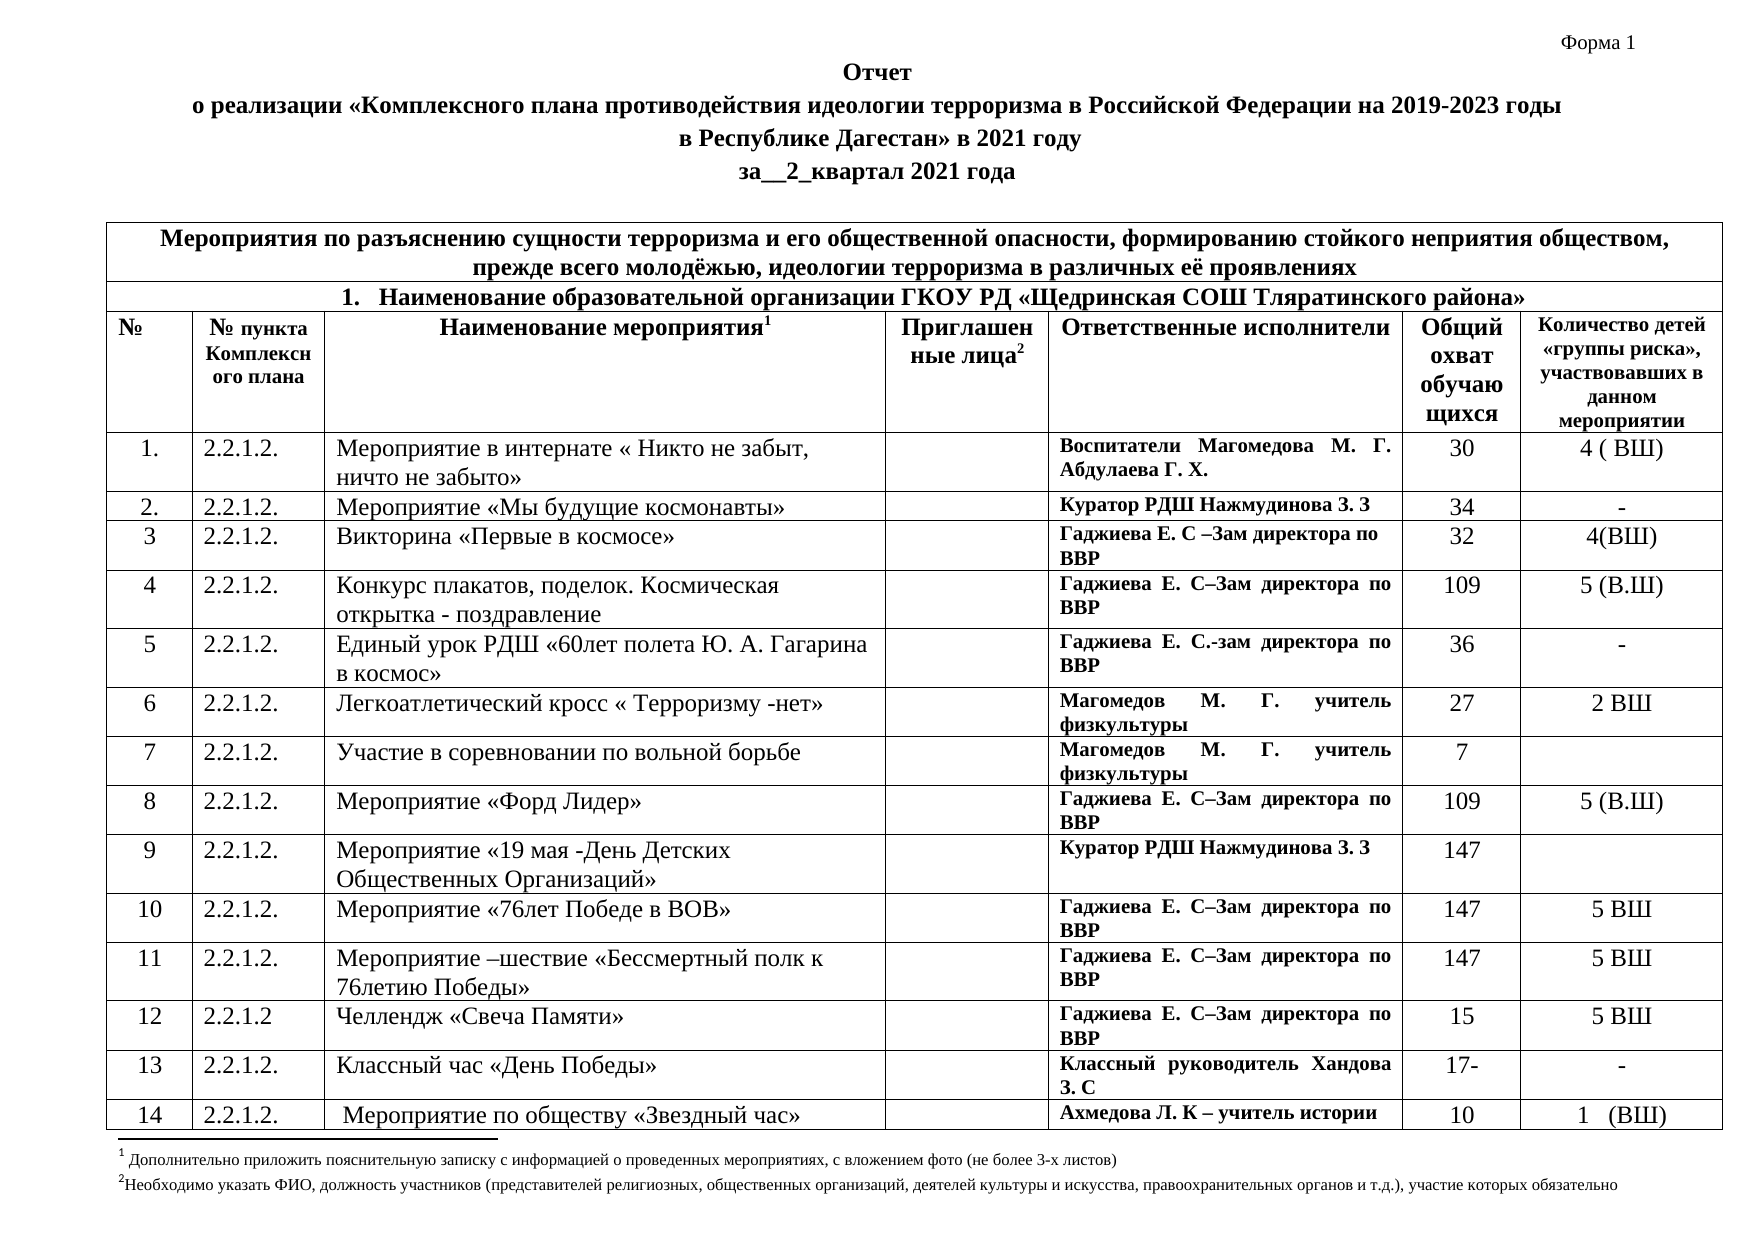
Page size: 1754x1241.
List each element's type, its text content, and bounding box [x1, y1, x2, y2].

table_cell Челлендж «Свеча Памяти» [325, 1001, 885, 1049]
table_cell 2.2.1.2. [193, 737, 324, 785]
table_cell [1521, 737, 1722, 785]
table_cell [886, 1001, 1048, 1049]
table_cell 2. [107, 492, 192, 520]
table_cell [886, 629, 1048, 687]
table_cell 11 [107, 943, 192, 1000]
table_cell 12 [107, 1001, 192, 1049]
table_cell Мероприятие «Форд Лидер» [325, 786, 885, 834]
text Отчет [118, 57, 1636, 86]
table_cell [886, 835, 1048, 893]
table_cell 7 [1403, 737, 1520, 785]
table_cell [886, 786, 1048, 834]
table_cell 6 [107, 688, 192, 736]
table_cell [886, 1100, 1048, 1128]
table_cell Количество детей «группы риска», участвовавших в данном мероприятии [1521, 312, 1722, 432]
table_cell Гаджиева Е. С –Зам директора по ВВР [1049, 521, 1402, 569]
table_cell 147 [1403, 943, 1520, 1000]
table_cell 10 [107, 894, 192, 942]
table_cell Мероприятие в интернате « Никто не забыт, ничто не забыто» [325, 433, 885, 491]
table_cell Гаджиева Е. С–Зам директора по ВВР [1049, 894, 1402, 942]
table_cell 10 [1403, 1100, 1520, 1128]
table_cell [886, 571, 1048, 628]
table_cell 2.2.1.2. [193, 433, 324, 491]
table_cell [886, 1051, 1048, 1099]
table_cell Магомедов М. Г. учитель физкультуры [1049, 737, 1402, 785]
table_cell [886, 894, 1048, 942]
table_cell 1 (ВШ) [1521, 1100, 1722, 1128]
text о реализации «Комплексного плана противодействия идеологии терроризма в Российской Федерации на 2019-2023 годы [118, 90, 1636, 119]
table_cell 5 ВШ [1521, 894, 1722, 942]
table_cell 2.2.1.2. [193, 894, 324, 942]
table_cell 109 [1403, 786, 1520, 834]
table_cell Мероприятие «19 мая -День Детских Общественных Организаций» [325, 835, 885, 893]
table_cell [886, 737, 1048, 785]
table_cell 2 ВШ [1521, 688, 1722, 736]
table_cell 17- [1403, 1051, 1520, 1099]
table_cell Ответственные исполнители [1049, 312, 1402, 432]
table_cell Приглашенные лица [886, 312, 1048, 432]
table_cell 2.2.1.2. [193, 629, 324, 687]
table_cell [1521, 835, 1722, 893]
table_cell 2.2.1.2. [193, 1051, 324, 1099]
table_cell 3 [107, 521, 192, 569]
table_cell 5 ВШ [1521, 943, 1722, 1000]
table_cell Ахмедова Л. К – учитель истории [1049, 1100, 1402, 1128]
table_cell 1. [107, 433, 192, 491]
table_cell Единый урок РДШ «60лет полета Ю. А. Гагарина в космос» [325, 629, 885, 687]
table_cell Гаджиева Е. С–Зам директора по ВВР [1049, 943, 1402, 1000]
table_cell Гаджиева Е. С–Зам директора по ВВР [1049, 786, 1402, 834]
table_cell 7 [107, 737, 192, 785]
table_cell - [1521, 1051, 1722, 1099]
table_cell 5 (В.Ш) [1521, 786, 1722, 834]
table_cell Куратор РДШ Нажмудинова З. З [1049, 492, 1402, 520]
table_cell 5 ВШ [1521, 1001, 1722, 1049]
table_cell Классный руководитель Хандова З. С [1049, 1051, 1402, 1099]
table_cell 4 [107, 571, 192, 628]
table_cell 2.2.1.2 [193, 1001, 324, 1049]
table_cell 15 [1403, 1001, 1520, 1049]
table_cell 30 [1403, 433, 1520, 491]
table_cell 27 [1403, 688, 1520, 736]
table_cell 2.2.1.2. [193, 835, 324, 893]
table_cell 147 [1403, 894, 1520, 942]
table_cell Легкоатлетический кросс « Терроризму -нет» [325, 688, 885, 736]
table_cell 2.2.1.2. [193, 492, 324, 520]
table_cell 2.2.1.2. [193, 1100, 324, 1128]
table_header Мероприятия по разъяснению сущности терроризма и его общественной опасности, формированию стойкого неприятия обществом, прежде всего молодёжью, идеологии терроризма в различных её проявлениях [107, 223, 1722, 281]
table_cell - [1521, 492, 1722, 520]
table_cell 9 [107, 835, 192, 893]
table_cell Мероприятие –шествие «Бессмертный полк к 76летию Победы» [325, 943, 885, 1000]
table_cell 5 (В.Ш) [1521, 571, 1722, 628]
table_cell 2.2.1.2. [193, 786, 324, 834]
table_cell [886, 521, 1048, 569]
table_cell 2.2.1.2. [193, 688, 324, 736]
table_cell [886, 943, 1048, 1000]
table_cell Гаджиева Е. С–Зам директора по ВВР [1049, 1001, 1402, 1049]
table_cell 32 [1403, 521, 1520, 569]
table_cell 2.2.1.2. [193, 571, 324, 628]
table_cell Классный час «День Победы» [325, 1051, 885, 1099]
table_cell Магомедов М. Г. учитель физкультуры [1049, 688, 1402, 736]
table_cell Мероприятие по обществу «Звездный час» [325, 1100, 885, 1128]
table_cell № пункта Комплексного плана [193, 312, 324, 432]
text за__2_квартал 2021 года [118, 156, 1636, 185]
table_cell Гаджиева Е. С–Зам директора по ВВР [1049, 571, 1402, 628]
table_cell Участие в соревновании по вольной борьбе [325, 737, 885, 785]
table_cell Гаджиева Е. С.-зам директора по ВВР [1049, 629, 1402, 687]
text в Республике Дагестан» в 2021 году [118, 123, 1636, 152]
table_cell 36 [1403, 629, 1520, 687]
table_cell № [107, 312, 192, 432]
text Форма 1 [118, 29, 1636, 54]
table_cell 2.2.1.2. [193, 943, 324, 1000]
table_cell Воспитатели Магомедова М. Г. Абдулаева Г. Х. [1049, 433, 1402, 491]
table_cell Наименование образовательной организации ГКОУ РД «Щедринская СОШ Тляратинского района» [107, 282, 1722, 311]
table_cell 5 [107, 629, 192, 687]
table_cell 14 [107, 1100, 192, 1128]
table_cell 2.2.1.2. [193, 521, 324, 569]
table_cell Куратор РДШ Нажмудинова З. З [1049, 835, 1402, 893]
table_cell 147 [1403, 835, 1520, 893]
table_cell [886, 688, 1048, 736]
table_cell Викторина «Первые в космосе» [325, 521, 885, 569]
table_cell Наименование мероприятия [325, 312, 885, 432]
table_cell Мероприятие «76лет Победе в ВОВ» [325, 894, 885, 942]
table_cell Конкурс плакатов, поделок. Космическая открытка - поздравление [325, 571, 885, 628]
table_cell [886, 433, 1048, 491]
table_cell 13 [107, 1051, 192, 1099]
table_cell 4 ( ВШ) [1521, 433, 1722, 491]
table_cell [886, 492, 1048, 520]
table_cell - [1521, 629, 1722, 687]
table_cell 34 [1403, 492, 1520, 520]
table_cell Общий охват обучающихся [1403, 312, 1520, 432]
table_cell Мероприятие «Мы будущие космонавты» [325, 492, 885, 520]
table_cell 109 [1403, 571, 1520, 628]
table_cell 4(ВШ) [1521, 521, 1722, 569]
table_cell 8 [107, 786, 192, 834]
